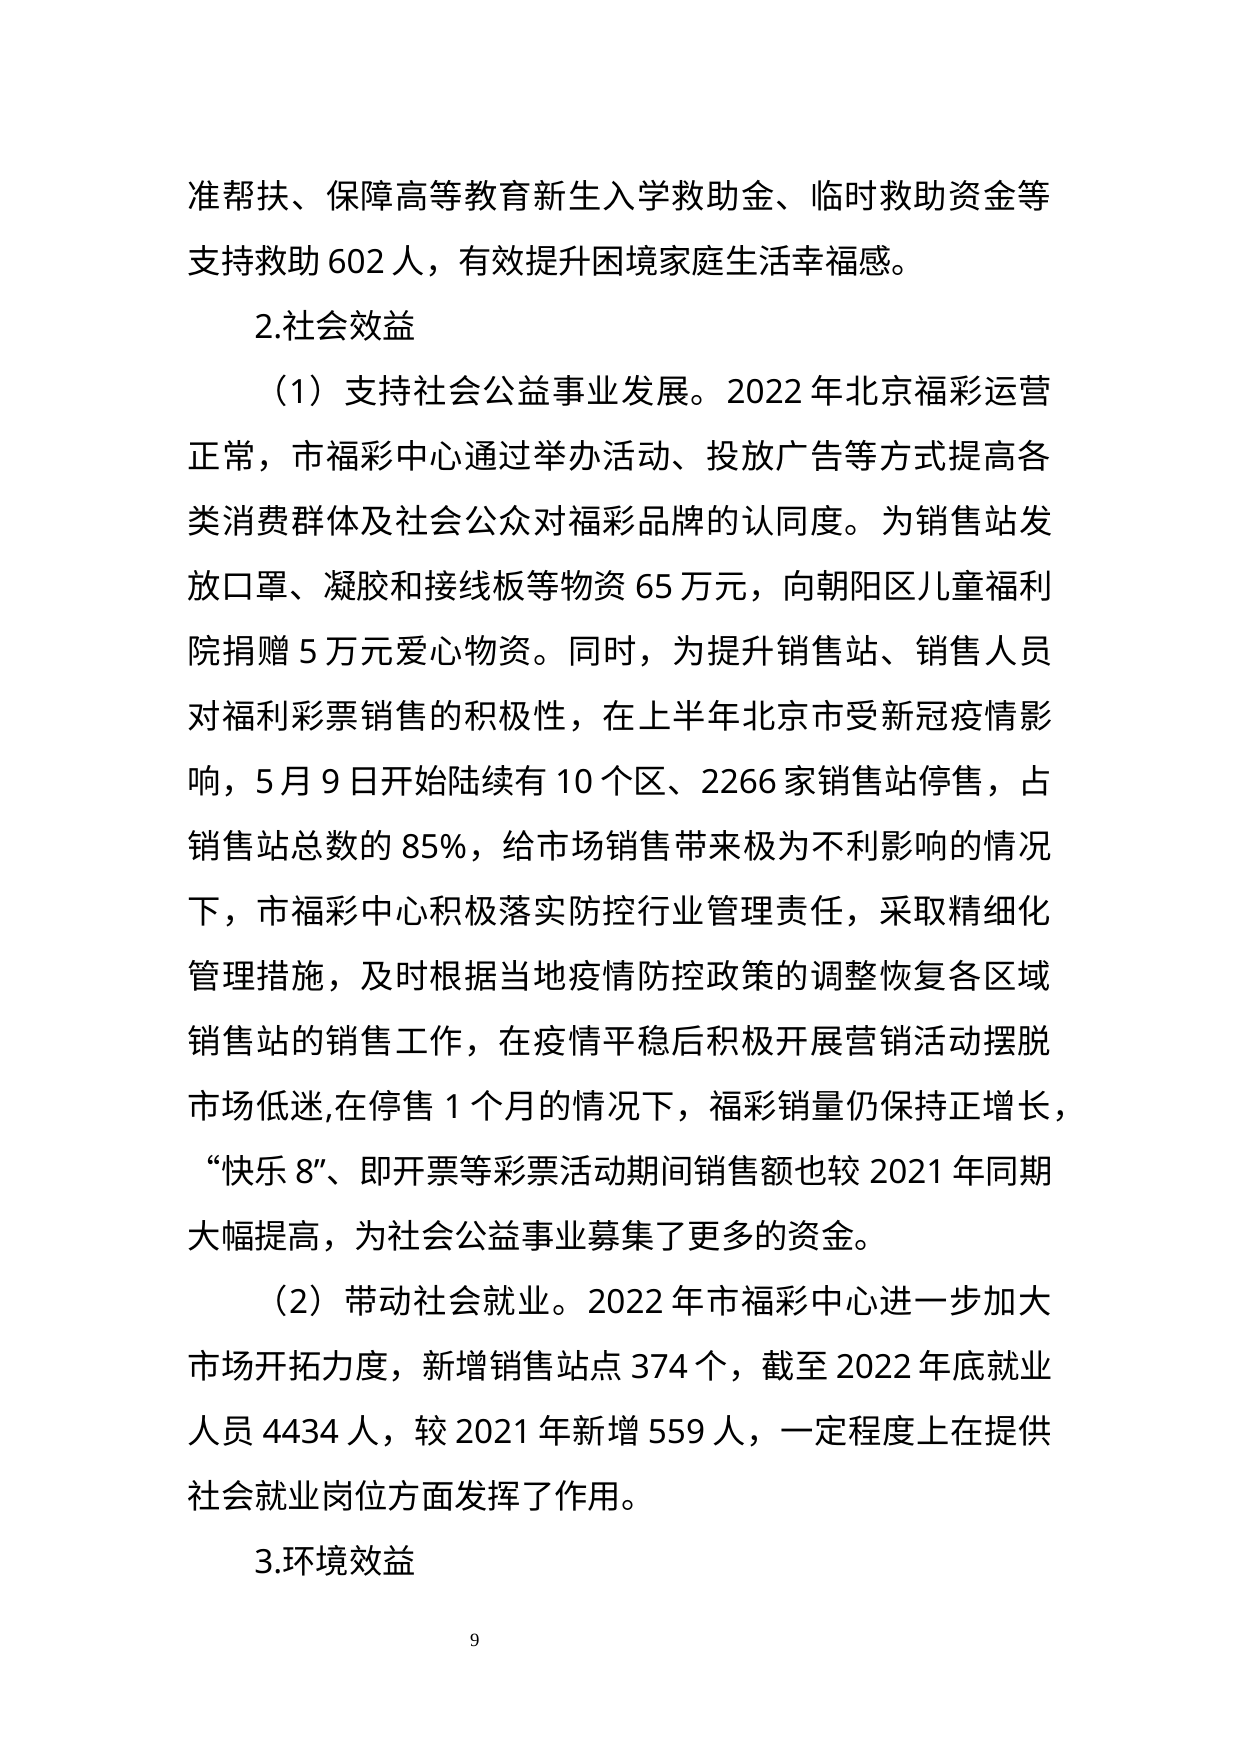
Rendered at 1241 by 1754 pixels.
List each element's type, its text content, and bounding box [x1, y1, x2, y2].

text 3.环境效益 [187, 1527, 1053, 1592]
text 2.社会效益 [187, 292, 1053, 357]
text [187, 162, 1053, 292]
text （2）带动社会就业。2022年市福彩中心进一步加大市场开拓力度，新增销售站点374个，截至2022年底就业人员4434人，较2021年新增559人，一定程度上在提供社会就业岗位方面发挥了作用。 [187, 1267, 1053, 1527]
text （1）支持社会公益事业发展。2022年北京福彩运营正常，市福彩中心通过举办活动、投放广告等方式提高各类消费群体及社会公众对福彩品牌的认同度。为销售站发放口罩、凝胶和接线板等物资65万元，向朝阳区儿童福利院捐赠5万元爱心物资。同时，为提升销售站、销售人员对福利彩票销售的积极性，在上半年北京市受新冠疫情影响，5月9日开始陆续有10个区、2266家销售站停售，占销售站总数的85%，给市场销售带来极为不利影响的情况下，市福彩中心积极落实防控行业管理责任，采取精细化管理措施，及时根据当地疫情防控政策的调整恢复各区域销售站的销售工作，在疫情平稳后积极开展营销活动摆脱市场低迷,在停售1个月的情况下，福彩销量仍保持正增长，“快乐8”、即开票等彩票活动期间销售额也较2021年同期大幅提高，为社会公益事业募集了更多的资金。 [187, 357, 1053, 1267]
